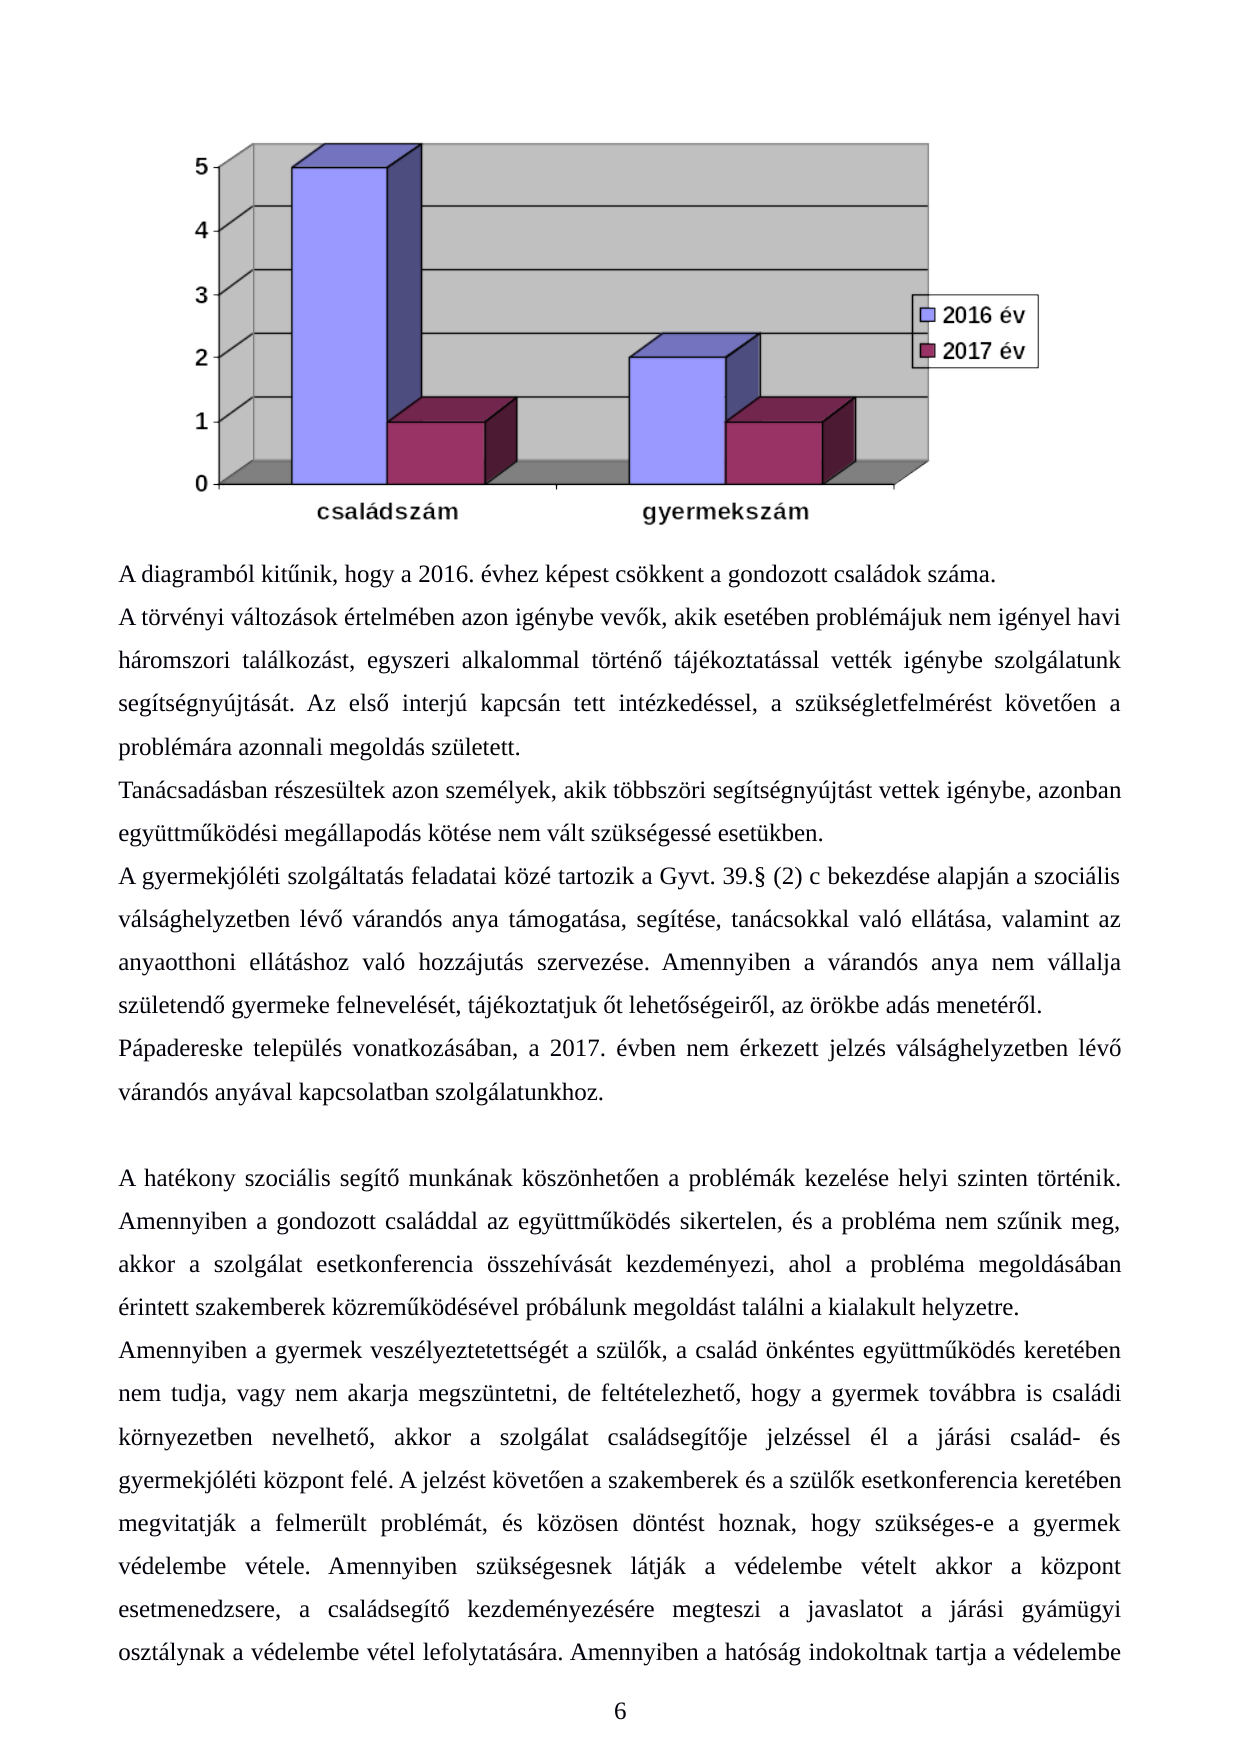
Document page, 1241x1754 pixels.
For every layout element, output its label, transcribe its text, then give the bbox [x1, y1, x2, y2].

text Pápadereske település vonatkozásában, a 2017. évben nem érkezett jelzés válsághelyzetben lévő várandós anyával kapcsolatban szolgálatunkhoz. [118, 1033, 1122, 1105]
text A törvényi változások értelmében azon igénybe vevők, akik esetében problémájuk nem igényel havi háromszori találkozást, egyszeri alkalommal történő tájékoztatással vették igénybe szolgálatunk segítségnyújtását. Az első interjú kapcsán tett intézkedéssel, a szükségletfelmérést követően a problémára azonnali megoldás született. [118, 602, 1122, 760]
text A gyermekjóléti szolgáltatás feladatai közé tartozik a Gyvt. 39.§ (2) c bekezdése alapján a szociális válsághelyzetben lévő várandós anya támogatása, segítése, tanácsokkal való ellátása, valamint az anyaotthoni ellátáshoz való hozzájutás szervezése. Amennyiben a várandós anya nem vállalja születendő gyermeke felnevelését, tájékoztatjuk őt lehetőségeiről, az örökbe adás menetéről. [118, 861, 1122, 1019]
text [118, 1335, 1122, 1666]
text A diagramból kitűnik, hogy a 2016. évhez képest csökkent a gondozott családok száma. [118, 559, 1122, 588]
text Tanácsadásban részesültek azon személyek, akik többszöri segítségnyújtást vettek igénybe, azonban együttműködési megállapodás kötése nem vált szükségessé esetükben. [118, 775, 1122, 847]
text A hatékony szociális segítő munkának köszönhetően a problémák kezelése helyi szinten történik. Amennyiben a gondozott családdal az együttműködés sikertelen, és a probléma nem szűnik meg, akkor a szolgálat esetkonferencia összehívását kezdeményezi, ahol a probléma megoldásában érintett szakemberek közreműködésével próbálunk megoldást találni a kialakult helyzetre. [118, 1163, 1122, 1321]
